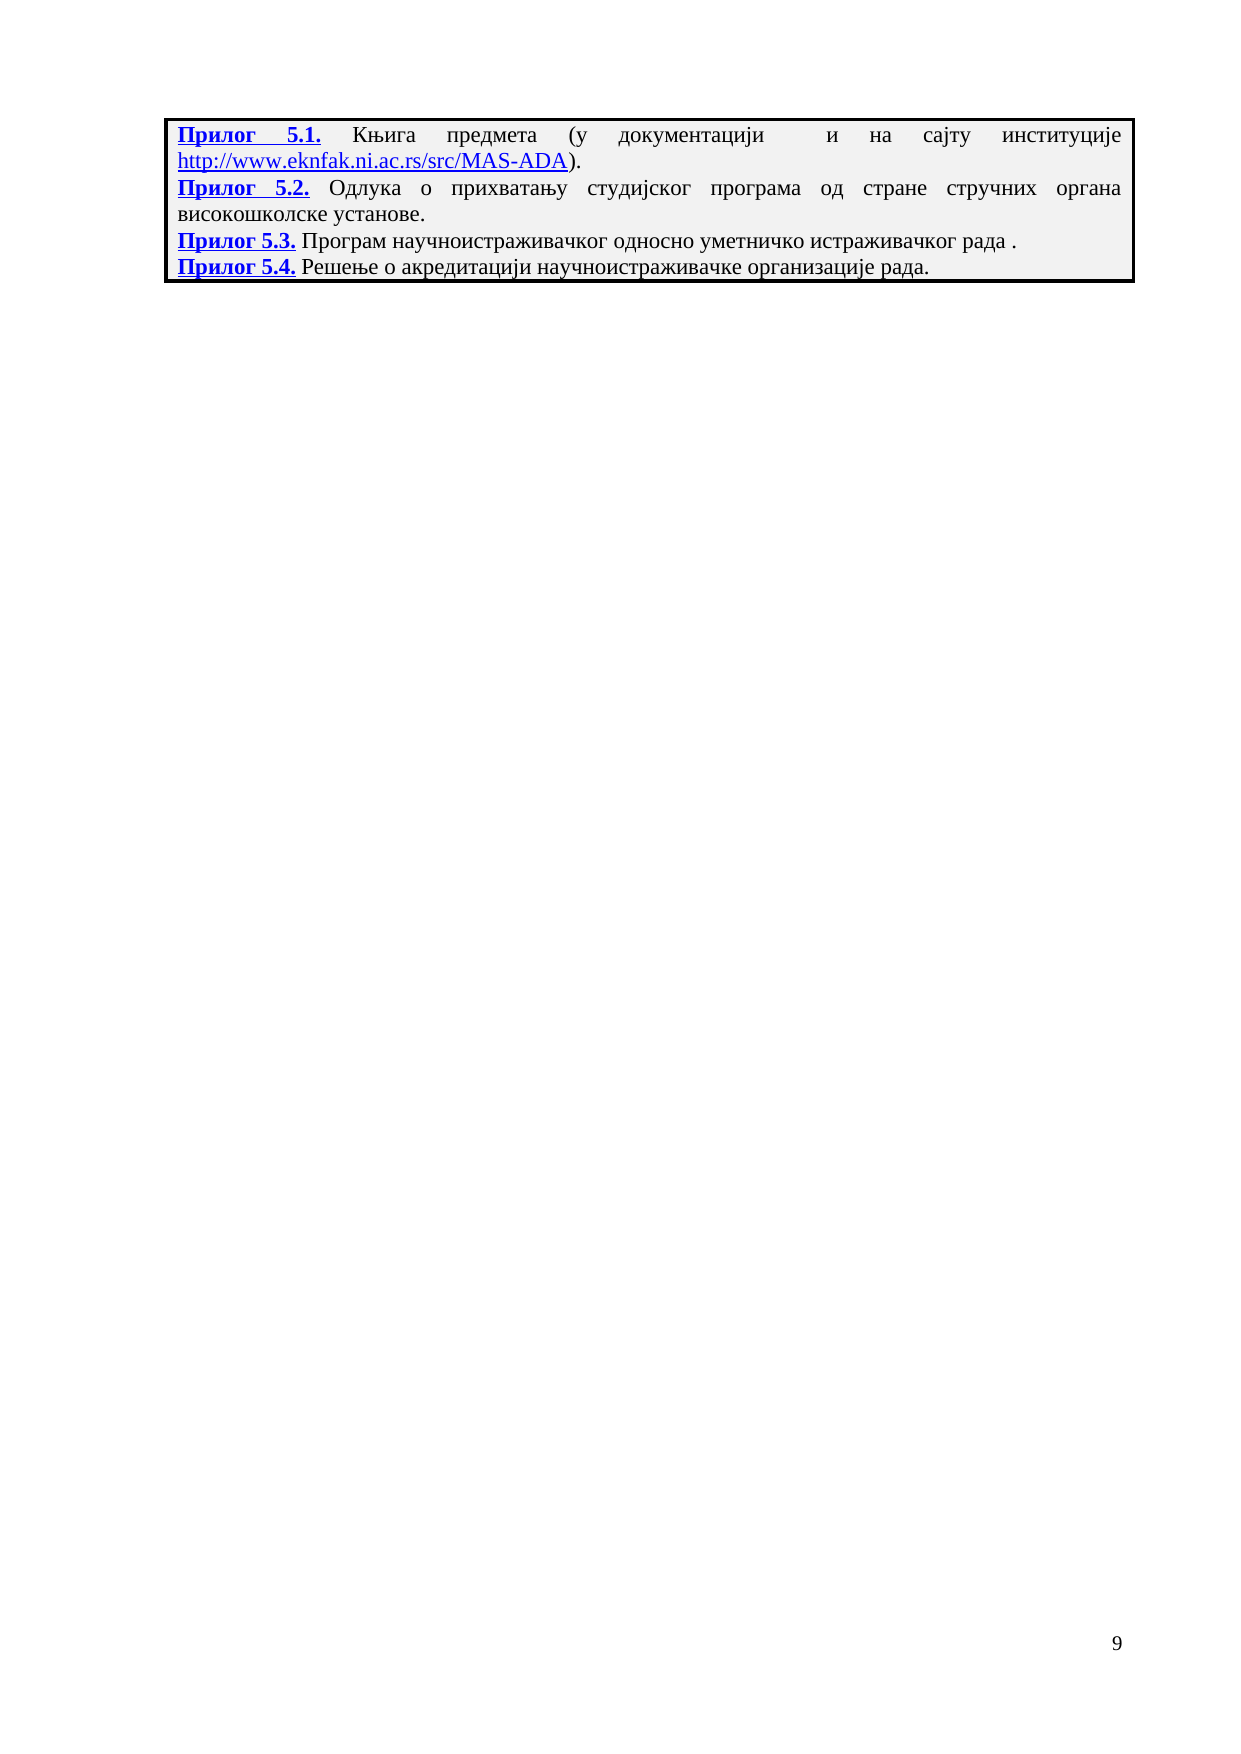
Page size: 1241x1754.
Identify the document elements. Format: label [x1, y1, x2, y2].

table_cell [168, 121, 1132, 279]
